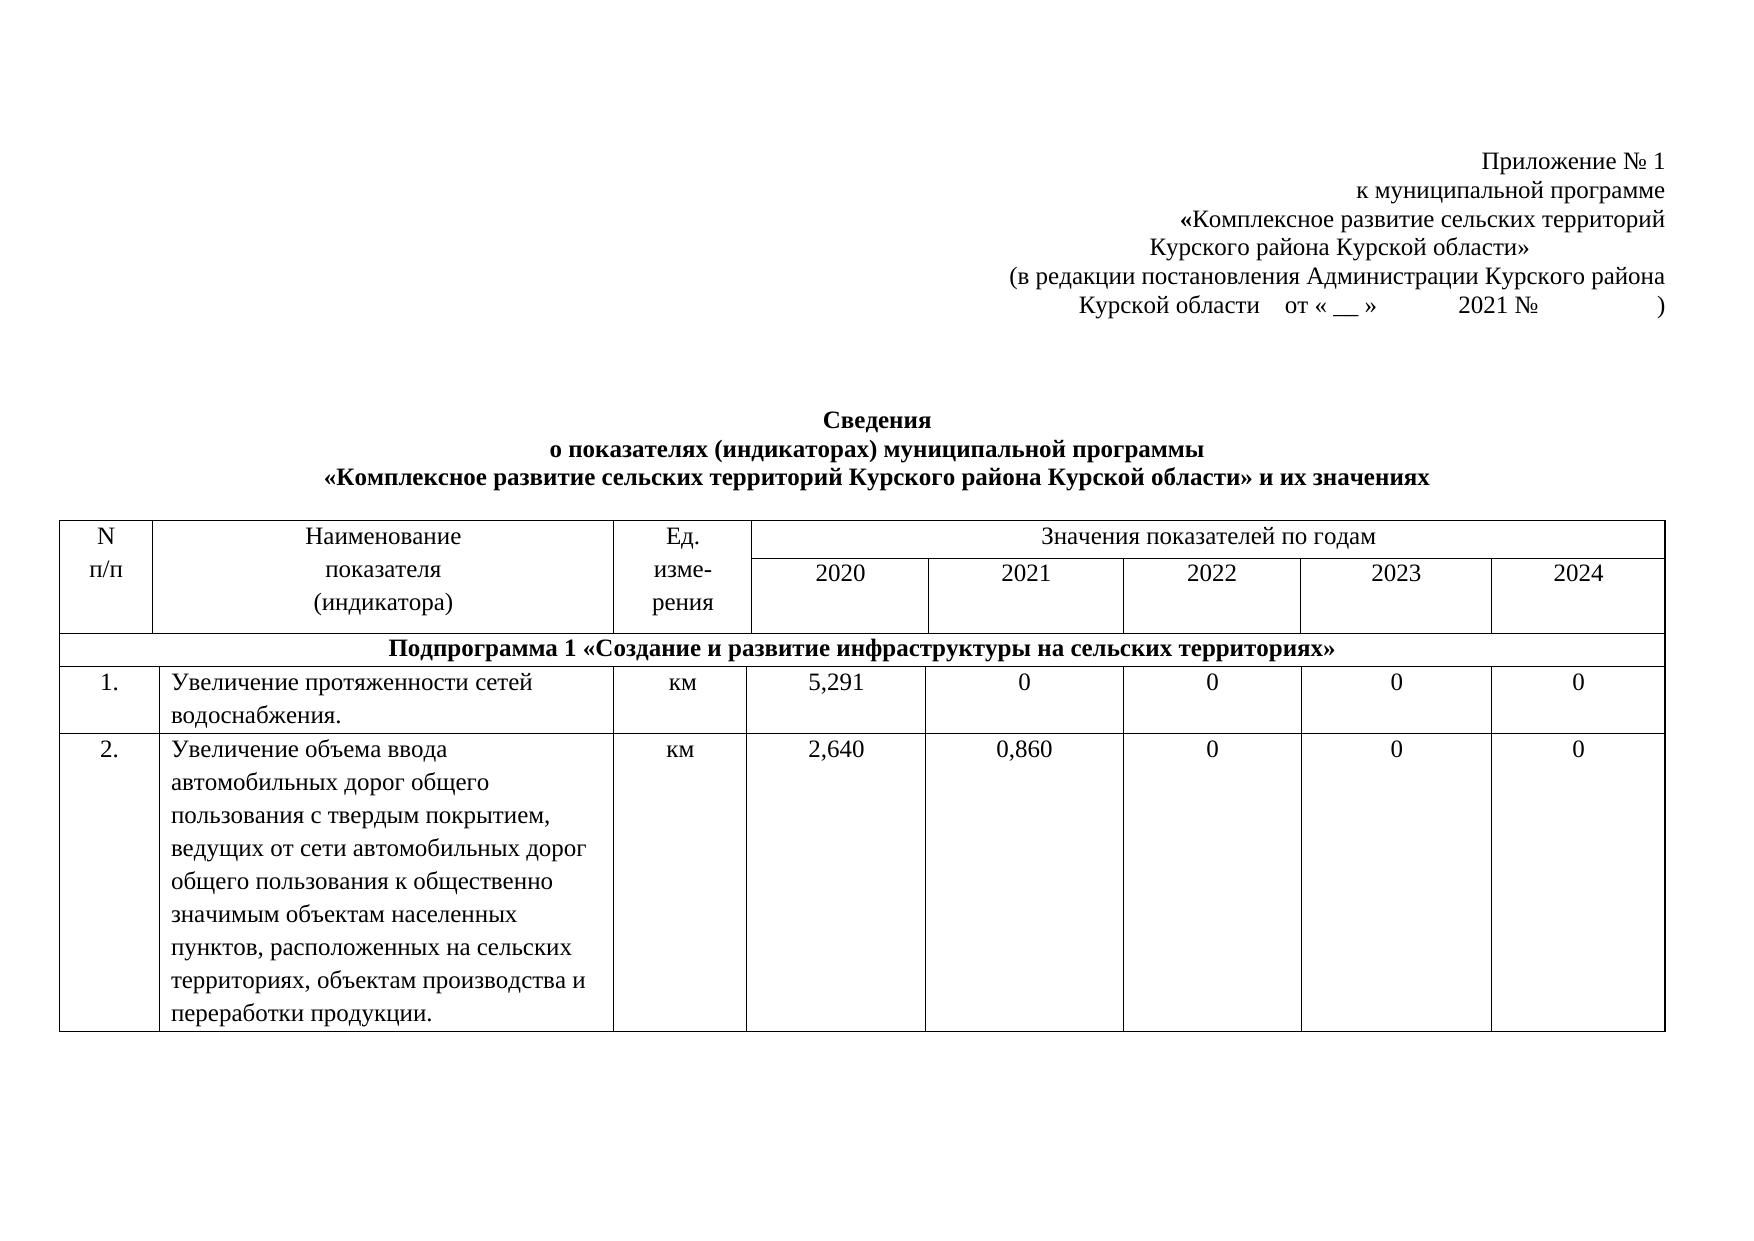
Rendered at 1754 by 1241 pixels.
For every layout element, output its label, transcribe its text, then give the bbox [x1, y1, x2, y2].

table_cell 0 [1492, 734, 1664, 1031]
table_cell 1. [60, 667, 159, 733]
text «Комплексное развитие сельских территорий Курского района Курской области» и их значениях [89, 462, 1665, 491]
table_cell 0 [926, 667, 1123, 733]
table_cell Увеличение объема ввода автомобильных дорог общего пользования с твердым покрытием, ведущих от сети автомобильных дорог общего пользования к общественно значимым объектам населенных пунктов, расположенных на сельских территориях, объектам производства и переработки продукции. [160, 734, 613, 1031]
table_cell Увеличение протяженности сетей водоснабжения. [160, 667, 613, 733]
text Приложение № 1 [89, 118, 1665, 175]
table_header Значения показателей по годам [752, 521, 1664, 557]
table_cell 0,860 [926, 734, 1123, 1031]
text Курской области от « __ » 2021 № ) [89, 290, 1665, 319]
table_cell 2021 [929, 559, 1123, 632]
table_cell 0 [1302, 734, 1491, 1031]
table_cell 2. [60, 734, 159, 1031]
text Курского района Курской области» [89, 232, 1665, 261]
table_cell 2020 [752, 559, 928, 632]
text к муниципальной программе [89, 175, 1665, 204]
table_header N п/п [60, 521, 152, 632]
table_cell 0 [1302, 667, 1491, 733]
table_cell 5,291 [747, 667, 925, 733]
table_cell Подпрограмма 1 «Создание и развитие инфраструктуры на сельских территориях» [60, 634, 1664, 666]
table_cell км [614, 734, 746, 1031]
table_cell км [614, 667, 746, 733]
text (в редакции постановления Администрации Курского района [89, 261, 1665, 290]
table_cell 0 [1124, 667, 1301, 733]
table_cell 0 [1124, 734, 1301, 1031]
table_header Ед. изме- рения [614, 521, 751, 632]
text «Комплексное развитие сельских территорий [89, 204, 1665, 232]
table_cell 2022 [1124, 559, 1300, 632]
table_header Наименование показателя (индикатора) [153, 521, 613, 632]
table_cell 2,640 [747, 734, 925, 1031]
text о показателях (индикаторах) муниципальной программы [89, 434, 1665, 462]
table_cell 2023 [1301, 559, 1491, 632]
text Сведения [89, 405, 1665, 434]
table_cell 0 [1492, 667, 1664, 733]
table_cell 2024 [1492, 559, 1664, 632]
